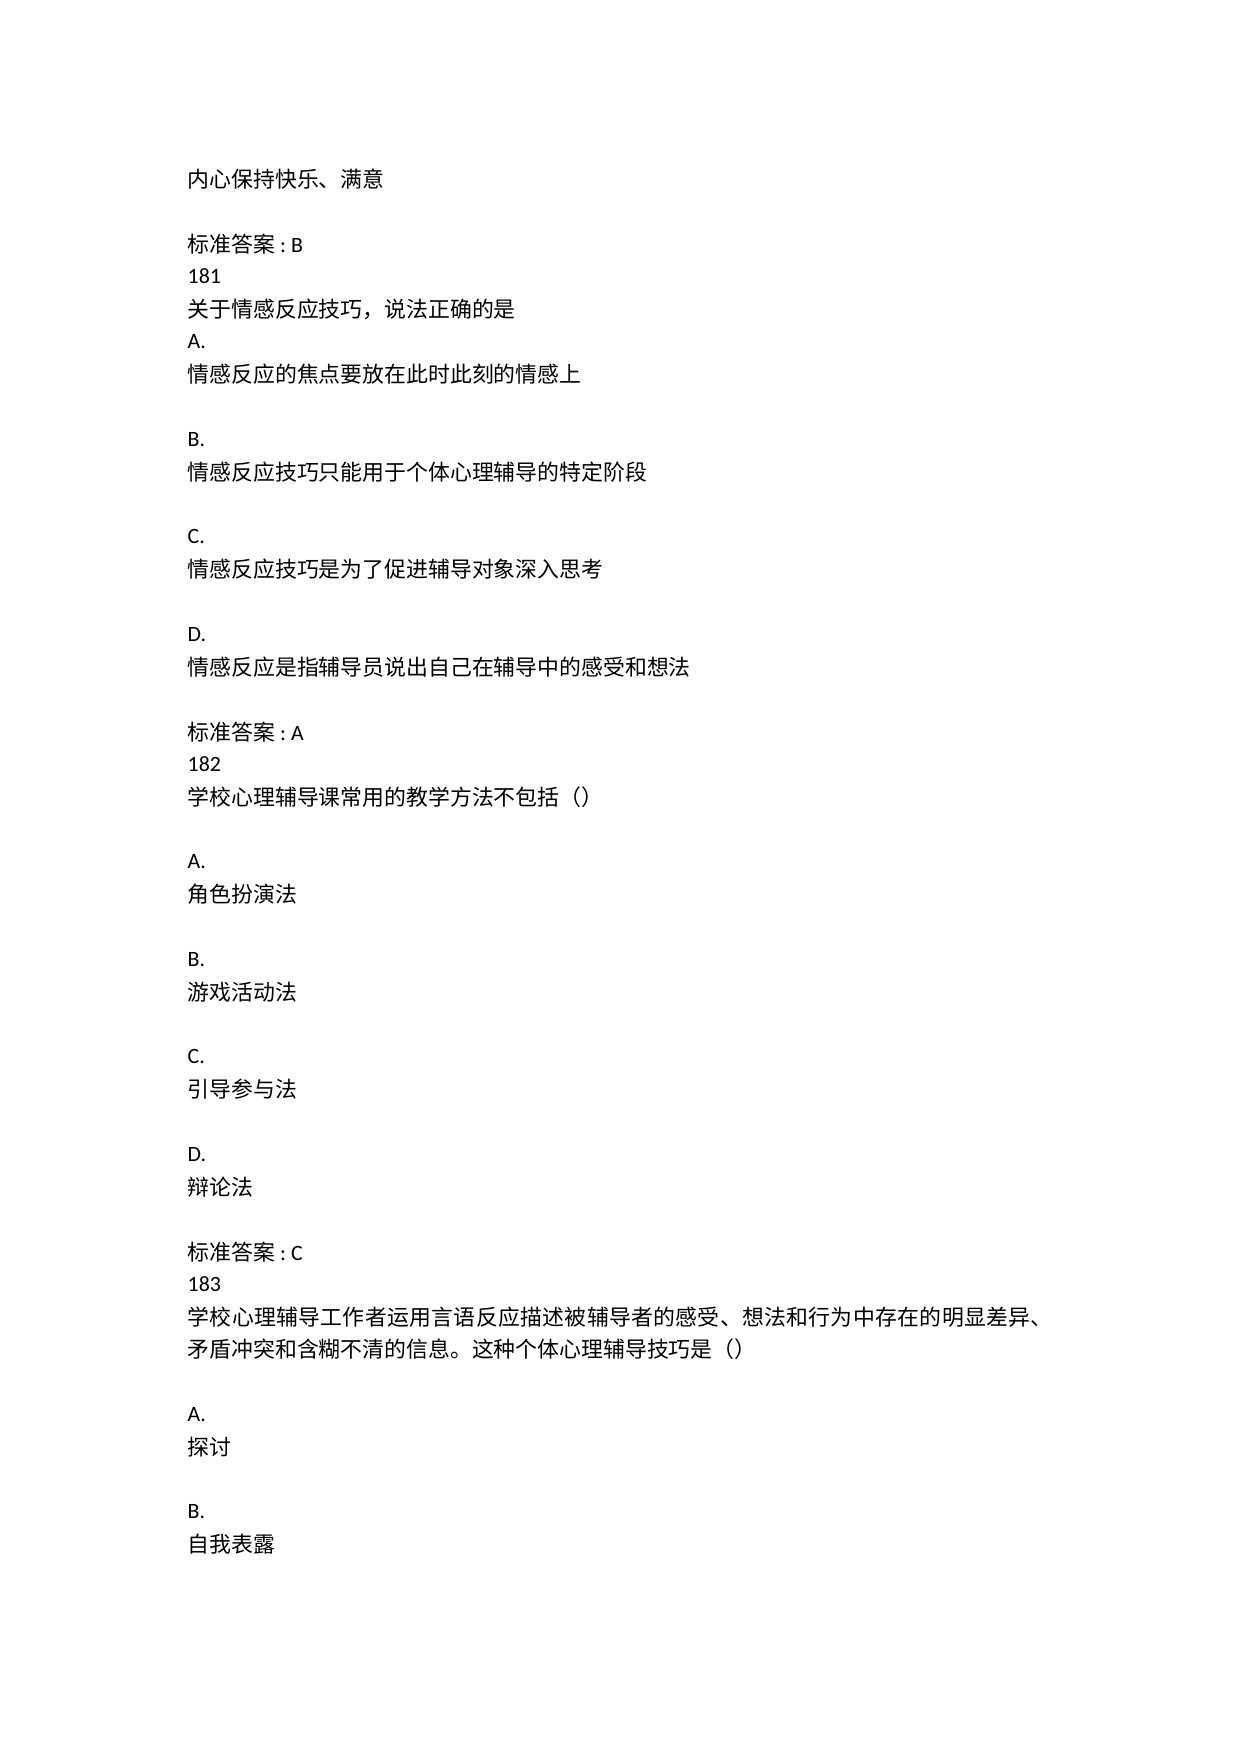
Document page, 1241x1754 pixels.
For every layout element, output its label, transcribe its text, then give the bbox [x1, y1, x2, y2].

text B. [187, 1494, 1053, 1527]
text 标准答案 : A [187, 714, 1053, 747]
text B. [187, 422, 1053, 454]
text A. [187, 1397, 1053, 1429]
text 情感反应技巧只能用于个体心理辅导的特定阶段 [187, 454, 1053, 487]
text 辩论法 [187, 1169, 1053, 1202]
text 182 [187, 747, 1053, 779]
text 标准答案 : C [187, 1234, 1053, 1267]
text 情感反应的焦点要放在此时此刻的情感上 [187, 357, 1053, 389]
text D. [187, 617, 1053, 649]
text 自我表露 [187, 1527, 1053, 1559]
text 内心保持快乐、满意 [187, 162, 1053, 194]
text D. [187, 1137, 1053, 1169]
text 游戏活动法 [187, 974, 1053, 1007]
text A. [187, 324, 1053, 357]
text B. [187, 942, 1053, 974]
text 情感反应技巧是为了促进辅导对象深入思考 [187, 552, 1053, 584]
text 183 [187, 1267, 1053, 1299]
text C. [187, 519, 1053, 552]
text 角色扮演法 [187, 877, 1053, 909]
text A. [187, 844, 1053, 877]
text 标准答案 : B [187, 227, 1053, 259]
text 学校心理辅导工作者运用言语反应描述被辅导者的感受、想法和行为中存在的明显差异、矛盾冲突和含糊不清的信息。这种个体心理辅导技巧是（） [187, 1299, 1053, 1364]
text 引导参与法 [187, 1072, 1053, 1104]
text C. [187, 1039, 1053, 1072]
text 关于情感反应技巧，说法正确的是 [187, 292, 1053, 324]
text 探讨 [187, 1429, 1053, 1462]
text 学校心理辅导课常用的教学方法不包括（） [187, 779, 1053, 812]
text 181 [187, 259, 1053, 292]
text 情感反应是指辅导员说出自己在辅导中的感受和想法 [187, 649, 1053, 682]
